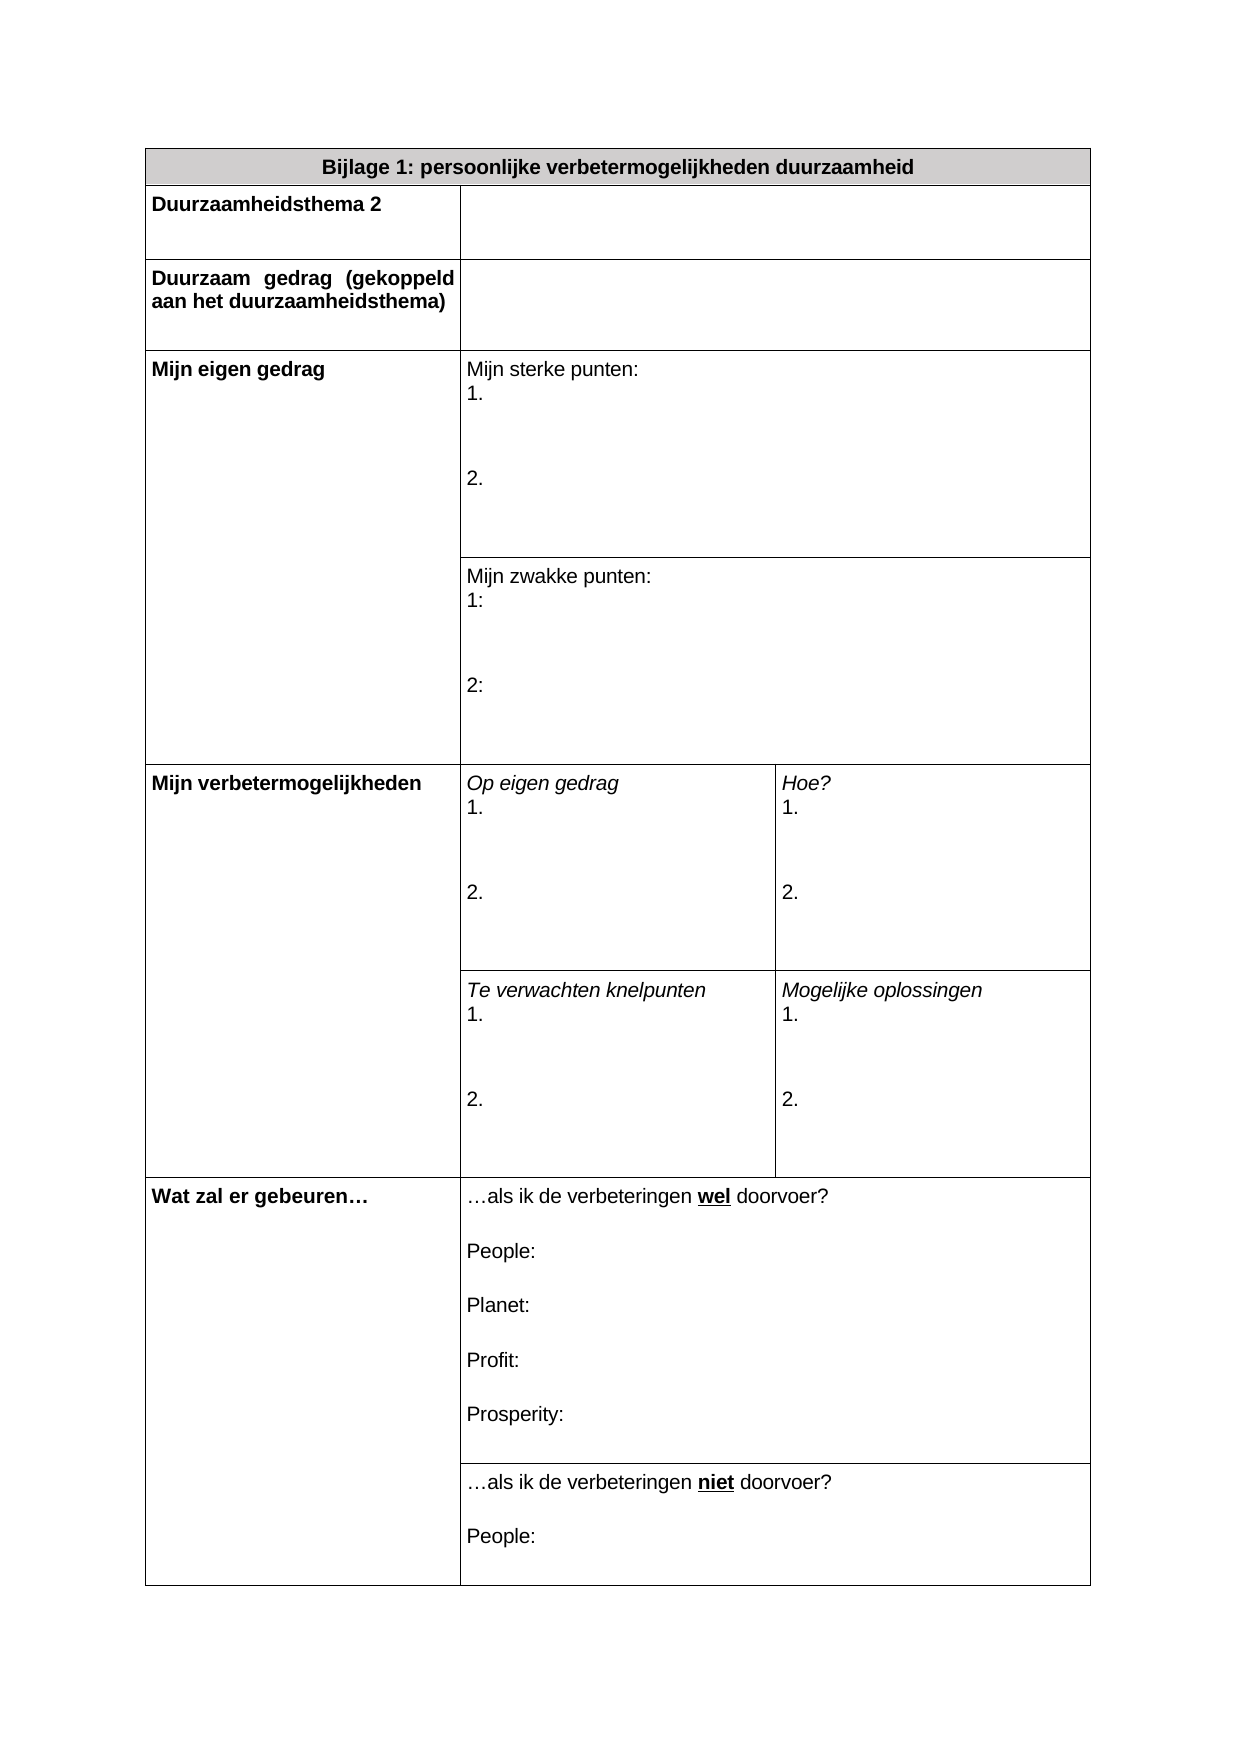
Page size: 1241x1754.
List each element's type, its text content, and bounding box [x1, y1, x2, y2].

table_cell Wat zal er gebeuren… [146, 1178, 460, 1584]
table_cell Mijn zwakke punten: 1: 2: [461, 558, 1090, 763]
table_cell Mijn verbetermogelijkheden [146, 765, 460, 1177]
table_cell Mijn eigen gedrag [146, 351, 460, 763]
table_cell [461, 1464, 1090, 1584]
table_cell Duurzaamheidsthema 2 [146, 186, 460, 258]
table_cell Duurzaam gedrag (gekoppeld aan het duurzaamheidsthema) [146, 260, 460, 350]
table_cell [461, 260, 1090, 350]
table_cell Hoe? 1. 2. [776, 765, 1090, 970]
table_cell Op eigen gedrag 1. 2. [461, 765, 775, 970]
table_cell Te verwachten knelpunten 1. 2. [461, 971, 775, 1177]
table_cell Mijn sterke punten: 1. 2. [461, 351, 1090, 557]
table_cell …als ik de verbeteringen wel doorvoer? People: Planet: Profit: Prosperity: [461, 1178, 1090, 1463]
table_cell [461, 186, 1090, 258]
table_cell Mogelijke oplossingen 1. 2. [776, 971, 1090, 1177]
table_header Bijlage 1: persoonlijke verbetermogelijkheden duurzaamheid [146, 149, 1090, 184]
